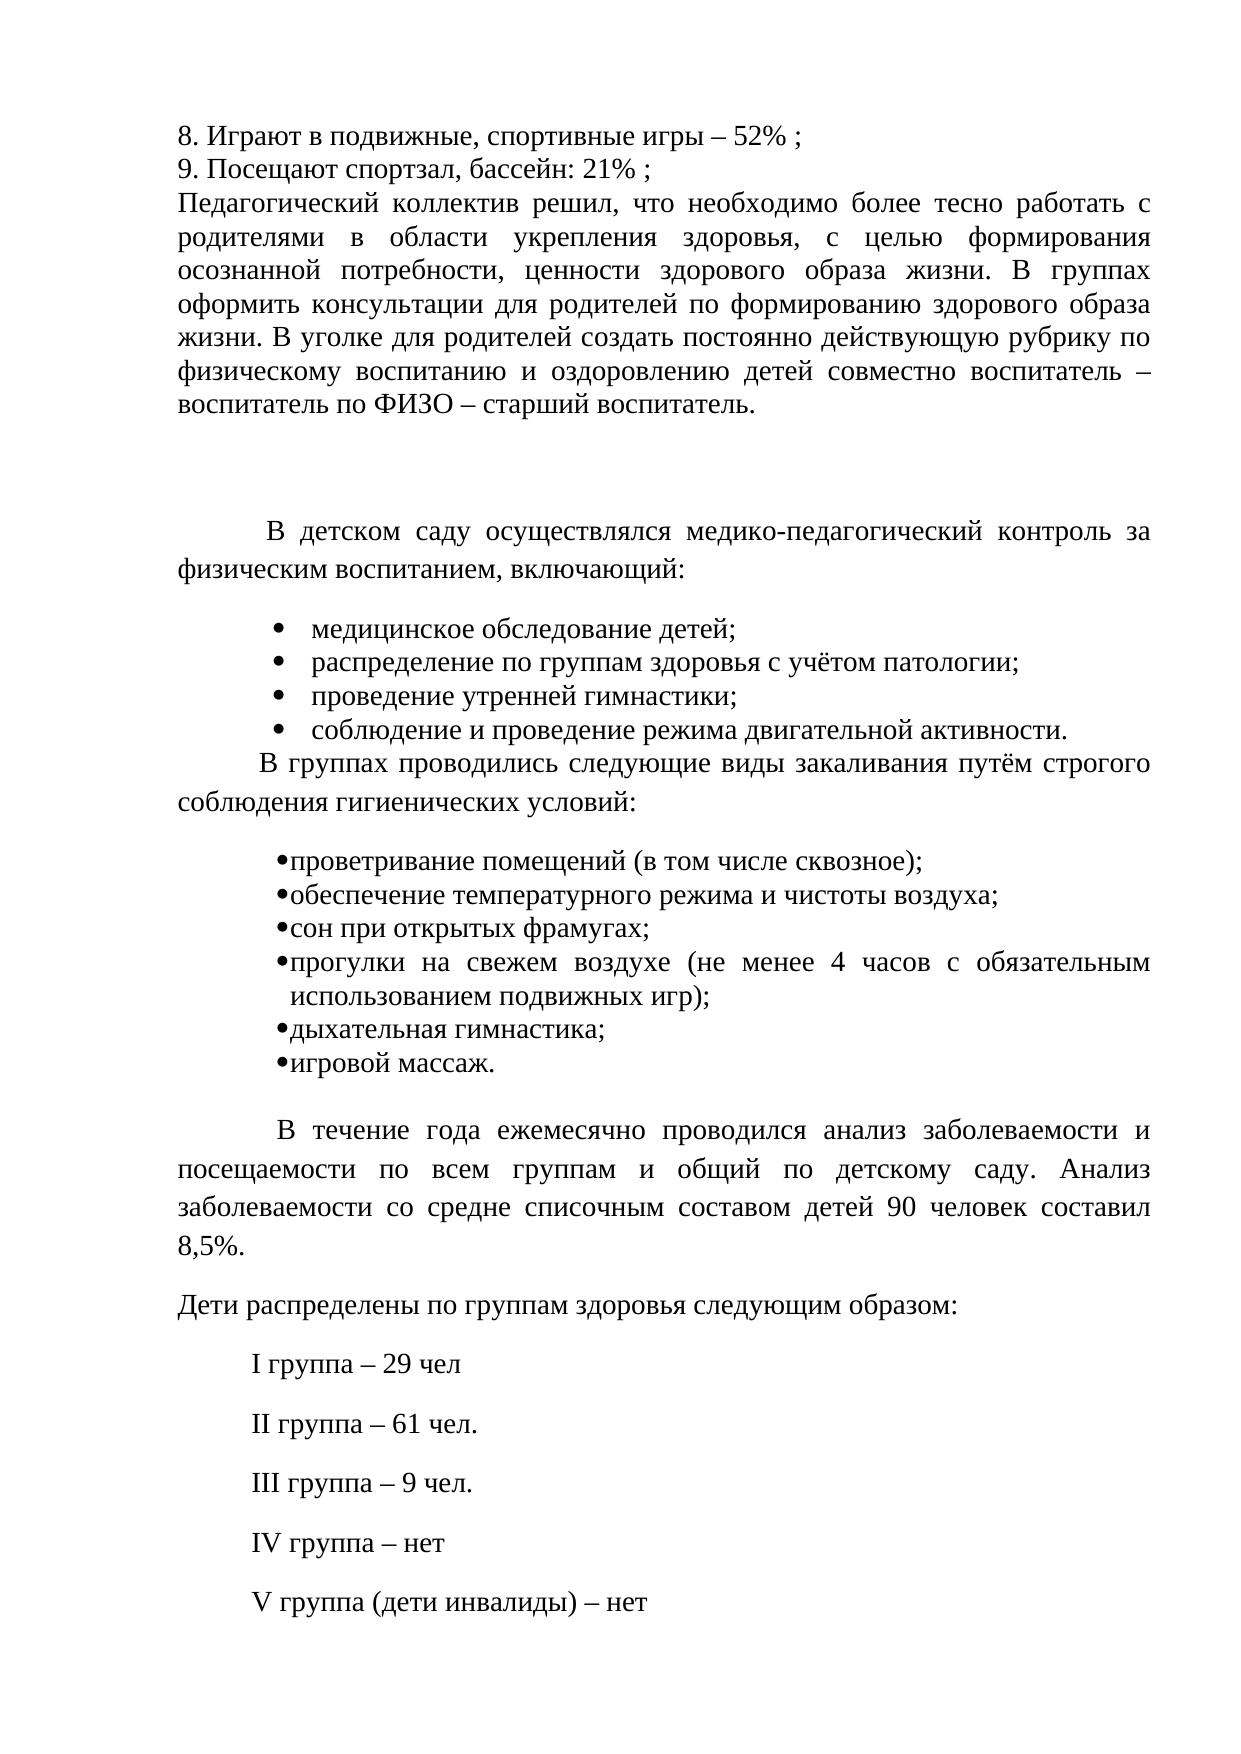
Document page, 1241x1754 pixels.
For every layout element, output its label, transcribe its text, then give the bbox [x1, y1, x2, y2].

text 8. Играют в подвижные, спортивные игры – 52% ; [177, 118, 1152, 152]
list распределение по группам здоровья с учётом патологии; [274, 644, 1152, 678]
list медицинское обследование детей; [274, 611, 1152, 644]
list дыхательная гимнастика; [277, 1011, 1152, 1045]
text 9. Посещают спортзал, бассейн: 21% ; [177, 152, 1152, 185]
text В группах проводились следующие виды закаливания путём строгого соблюдения гигиенических условий: [177, 745, 1152, 817]
text Дети распределены по группам здоровья следующим образом: [177, 1287, 1152, 1321]
text В течение года ежемесячно проводился анализ заболеваемости и посещаемости по всем группам и общий по детскому саду. Анализ заболеваемости со средне списочным составом детей 90 человек составил 8,5%. [177, 1112, 1152, 1261]
list прогулки на свежем воздухе (не менее 4 часов с обязательным использованием подвижных игр); [277, 944, 1152, 1011]
text V группа (дети инвалиды) – нет [177, 1584, 1144, 1618]
text В детском саду осуществлялся медико-педагогический контроль за физическим воспитанием, включающий: [177, 513, 1152, 585]
list проведение утренней гимнастики; [274, 678, 1152, 712]
list проветривание помещений (в том числе сквозное); [277, 843, 1152, 877]
list обеспечение температурного режима и чистоты воздуха; [277, 877, 1152, 911]
list игровой массаж. [277, 1045, 1152, 1079]
list сон при открытых фрамугах; [277, 911, 1152, 944]
text III группа – 9 чел. [177, 1465, 1144, 1499]
text IV группа – нет [177, 1525, 1144, 1558]
text II группа – 61 чел. [177, 1406, 1144, 1439]
text Педагогический коллектив решил, что необходимо более тесно работать с родителями в области укрепления здоровья, с целью формирования осознанной потребности, ценности здорового образа жизни. В группах оформить консультации для родителей по формированию здорового образа жизни. В уголке для родителей создать постоянно действующую рубрику по физическому воспитанию и оздоровлению детей совместно воспитатель – воспитатель по ФИЗО – старший воспитатель. [177, 185, 1152, 420]
list соблюдение и проведение режима двигательной активности. [274, 712, 1152, 745]
text I группа – 29 чел [177, 1347, 1144, 1380]
